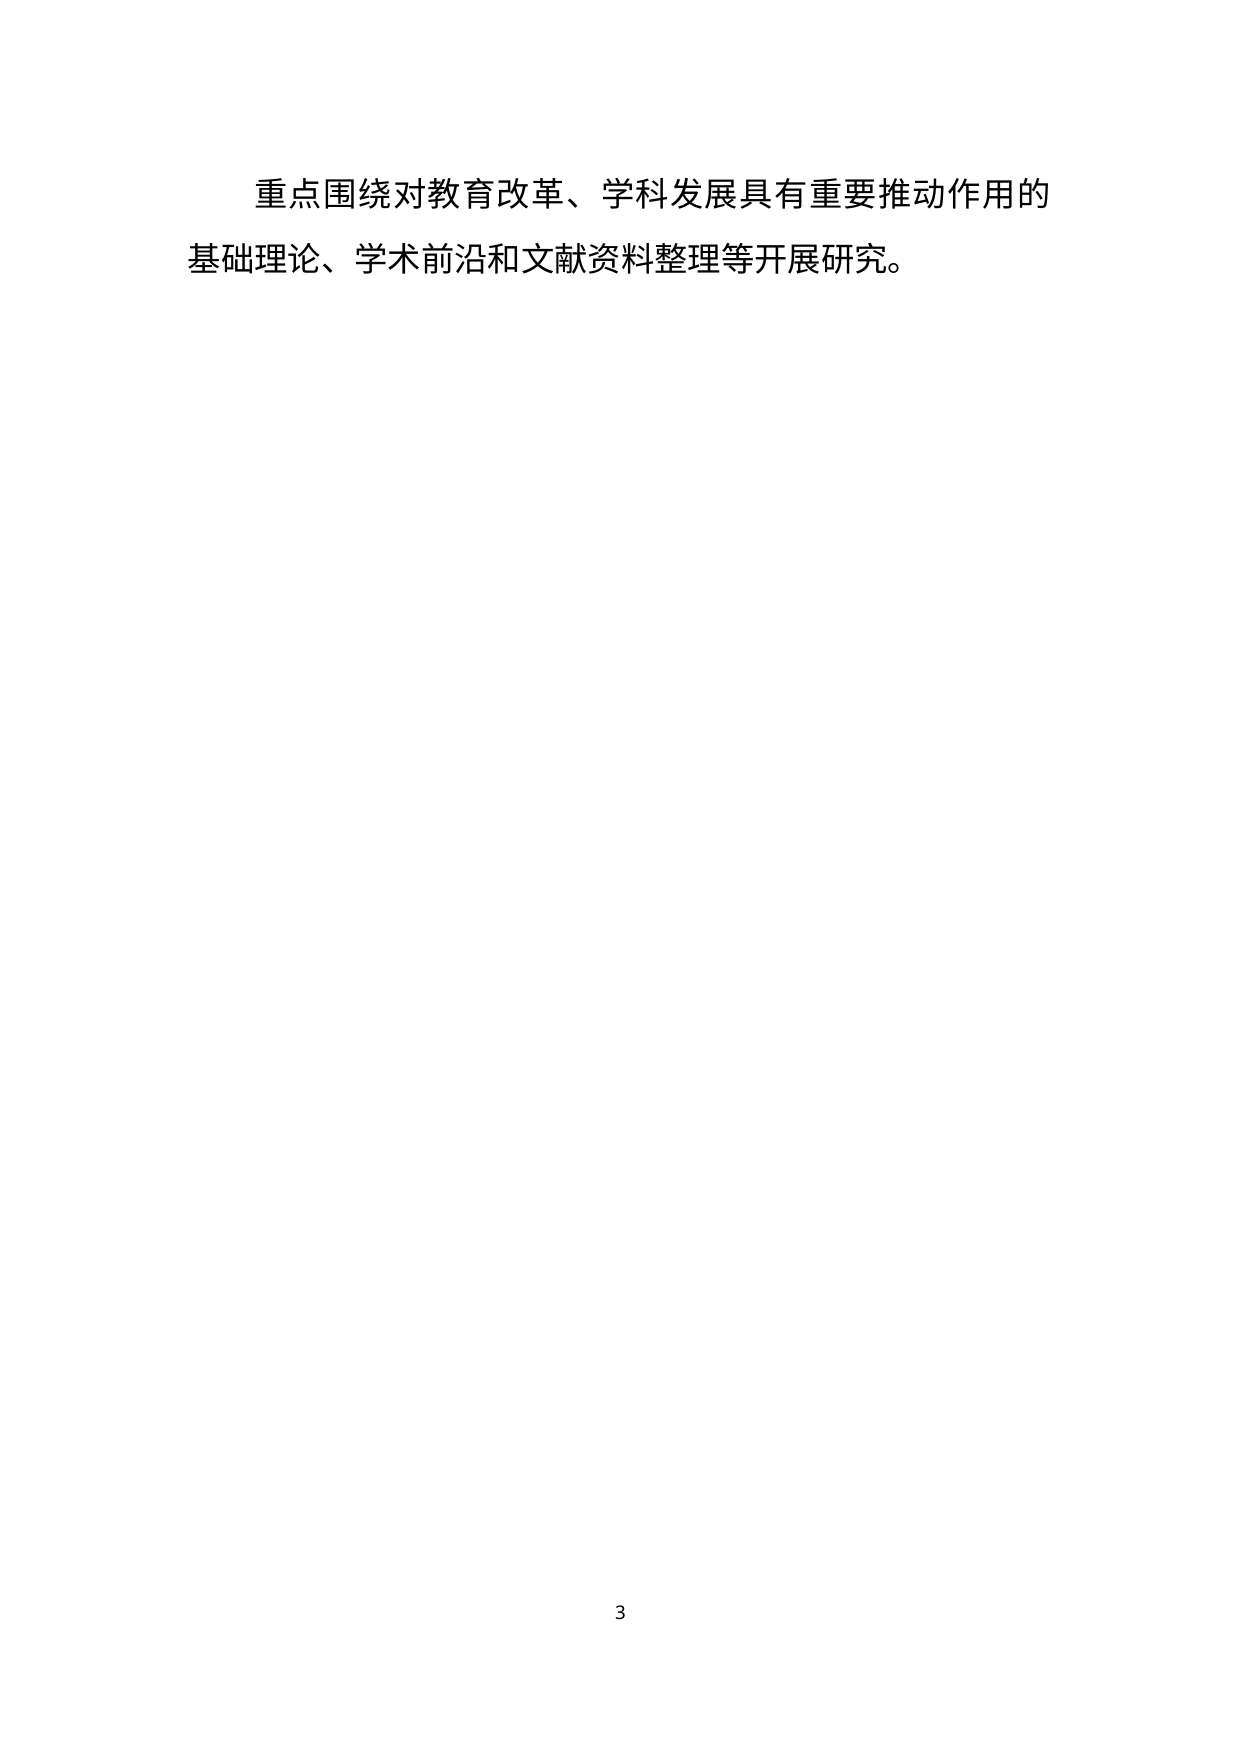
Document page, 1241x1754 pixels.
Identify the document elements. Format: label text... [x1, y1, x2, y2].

text 重点围绕对教育改革、学科发展具有重要推动作用的基础理论、学术前沿和文献资料整理等开展研究。 [187, 160, 1053, 290]
